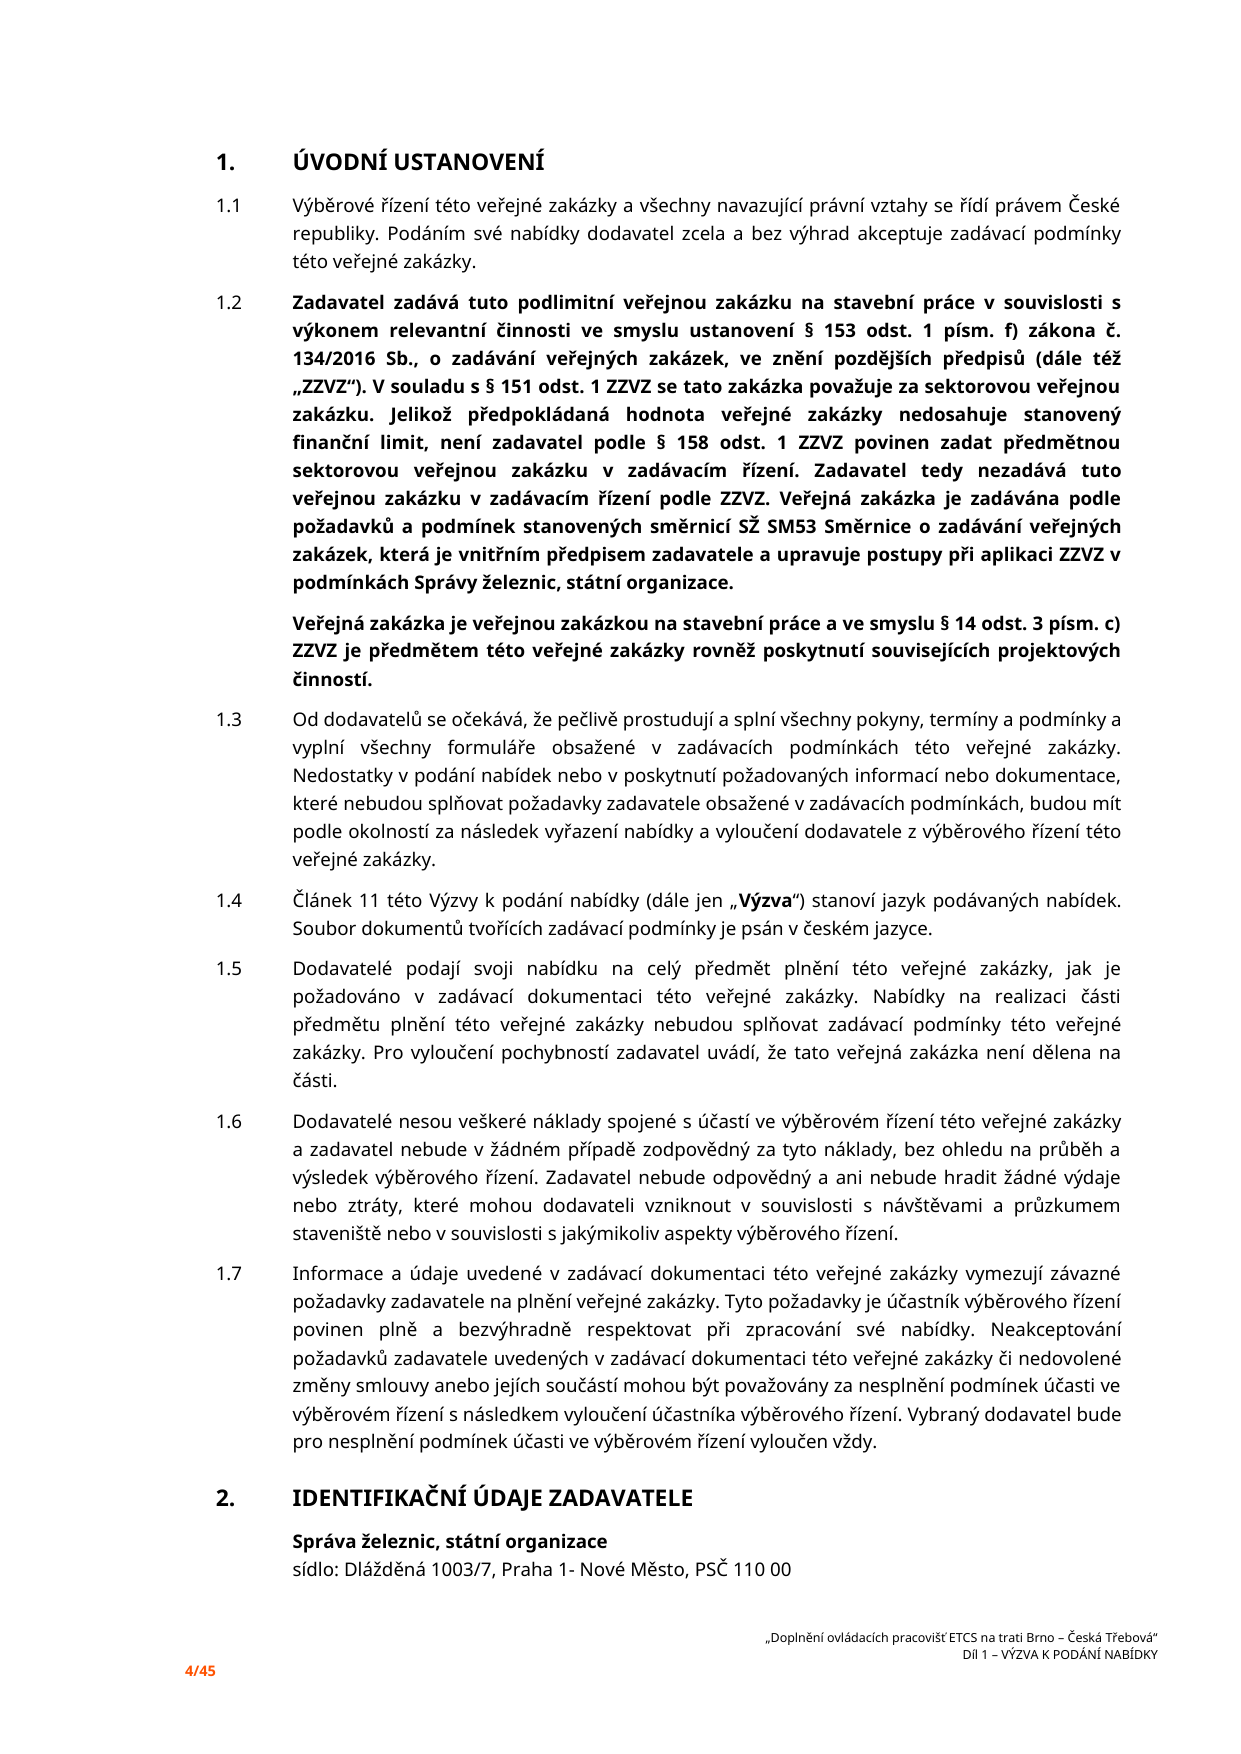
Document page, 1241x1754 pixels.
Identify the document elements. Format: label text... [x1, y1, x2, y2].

text Dodavatelé nesou veškeré náklady spojené s účastí ve výběrovém řízení této veřejné zakázky a zadavatel nebude v žádném případě zodpovědný za tyto náklady, bez ohledu na průběh a výsledek výběrového řízení. Zadavatel nebude odpovědný a ani nebude hradit žádné výdaje nebo ztráty, které mohou dodavateli vzniknout v souvislosti s návštěvami a průzkumem staveniště nebo v souvislosti s jakýmikoliv aspekty výběrového řízení. [216, 1108, 1122, 1246]
text IDENTIFIKAČNÍ ÚDAJE ZADAVATELE [216, 1482, 1122, 1513]
text Správa železnic, státní organizace [292, 1529, 1122, 1554]
text sídlo: Dlážděná 1003/7, Praha 1- Nové Město, PSČ 110 00 [292, 1557, 1122, 1582]
text Článek 11 této Výzvy k podání nabídky (dále jen „Výzva“) stanoví jazyk podávaných nabídek. Soubor dokumentů tvořících zadávací podmínky je psán v českém jazyce. [216, 887, 1122, 941]
text Výběrové řízení této veřejné zakázky a všechny navazující právní vztahy se řídí právem České republiky. Podáním své nabídky dodavatel zcela a bez výhrad akceptuje zadávací podmínky této veřejné zakázky. [216, 192, 1122, 274]
text Zadavatel zadává tuto podlimitní veřejnou zakázku na stavební práce v souvislosti s výkonem relevantní činnosti ve smyslu ustanovení § 153 odst. 1 písm. f) zákona č. 134/2016 Sb., o zadávání veřejných zakázek, ve znění pozdějších předpisů (dále též „ZZVZ“). V souladu s § 151 odst. 1 ZZVZ se tato zakázka považuje za sektorovou veřejnou zakázku. Jelikož předpokládaná hodnota veřejné zakázky nedosahuje stanovený finanční limit, není zadavatel podle § 158 odst. 1 ZZVZ povinen zadat předmětnou sektorovou veřejnou zakázku v zadávacím řízení. Zadavatel tedy nezadává tuto veřejnou zakázku v zadávacím řízení podle ZZVZ. Veřejná zakázka je zadávána podle požadavků a podmínek stanovených směrnicí SŽ SM53 Směrnice o zadávání veřejných zakázek, která je vnitřním předpisem zadavatele a upravuje postupy při aplikaci ZZVZ v podmínkách Správy železnic, státní organizace. [216, 289, 1122, 595]
text ÚVODNÍ USTANOVENÍ [216, 146, 1122, 177]
list Veřejná zakázka je veřejnou zakázkou na stavební práce a ve smyslu § 14 odst. 3 písm. c) ZZVZ je předmětem této veřejné zakázky rovněž poskytnutí souvisejících projektových činností. [292, 610, 1122, 691]
text Informace a údaje uvedené v zadávací dokumentaci této veřejné zakázky vymezují závazné požadavky zadavatele na plnění veřejné zakázky. Tyto požadavky je účastník výběrového řízení povinen plně a bezvýhradně respektovat při zpracování své nabídky. Neakceptování požadavků zadavatele uvedených v zadávací dokumentaci této veřejné zakázky či nedovolené změny smlouvy anebo jejích součástí mohou být považovány za nesplnění podmínek účasti ve výběrovém řízení s následkem vyloučení účastníka výběrového řízení. Vybraný dodavatel bude pro nesplnění podmínek účasti ve výběrovém řízení vyloučen vždy. [216, 1261, 1122, 1454]
text Od dodavatelů se očekává, že pečlivě prostudují a splní všechny pokyny, termíny a podmínky a vyplní všechny formuláře obsažené v zadávacích podmínkách této veřejné zakázky. Nedostatky v podání nabídek nebo v poskytnutí požadovaných informací nebo dokumentace, které nebudou splňovat požadavky zadavatele obsažené v zadávacích podmínkách, budou mít podle okolností za následek vyřazení nabídky a vyloučení dodavatele z výběrového řízení této veřejné zakázky. [216, 706, 1122, 872]
text Dodavatelé podají svoji nabídku na celý předmět plnění této veřejné zakázky, jak je požadováno v zadávací dokumentaci této veřejné zakázky. Nabídky na realizaci části předmětu plnění této veřejné zakázky nebudou splňovat zadávací podmínky této veřejné zakázky. Pro vyloučení pochybností zadavatel uvádí, že tato veřejná zakázka není dělena na části. [216, 956, 1122, 1093]
